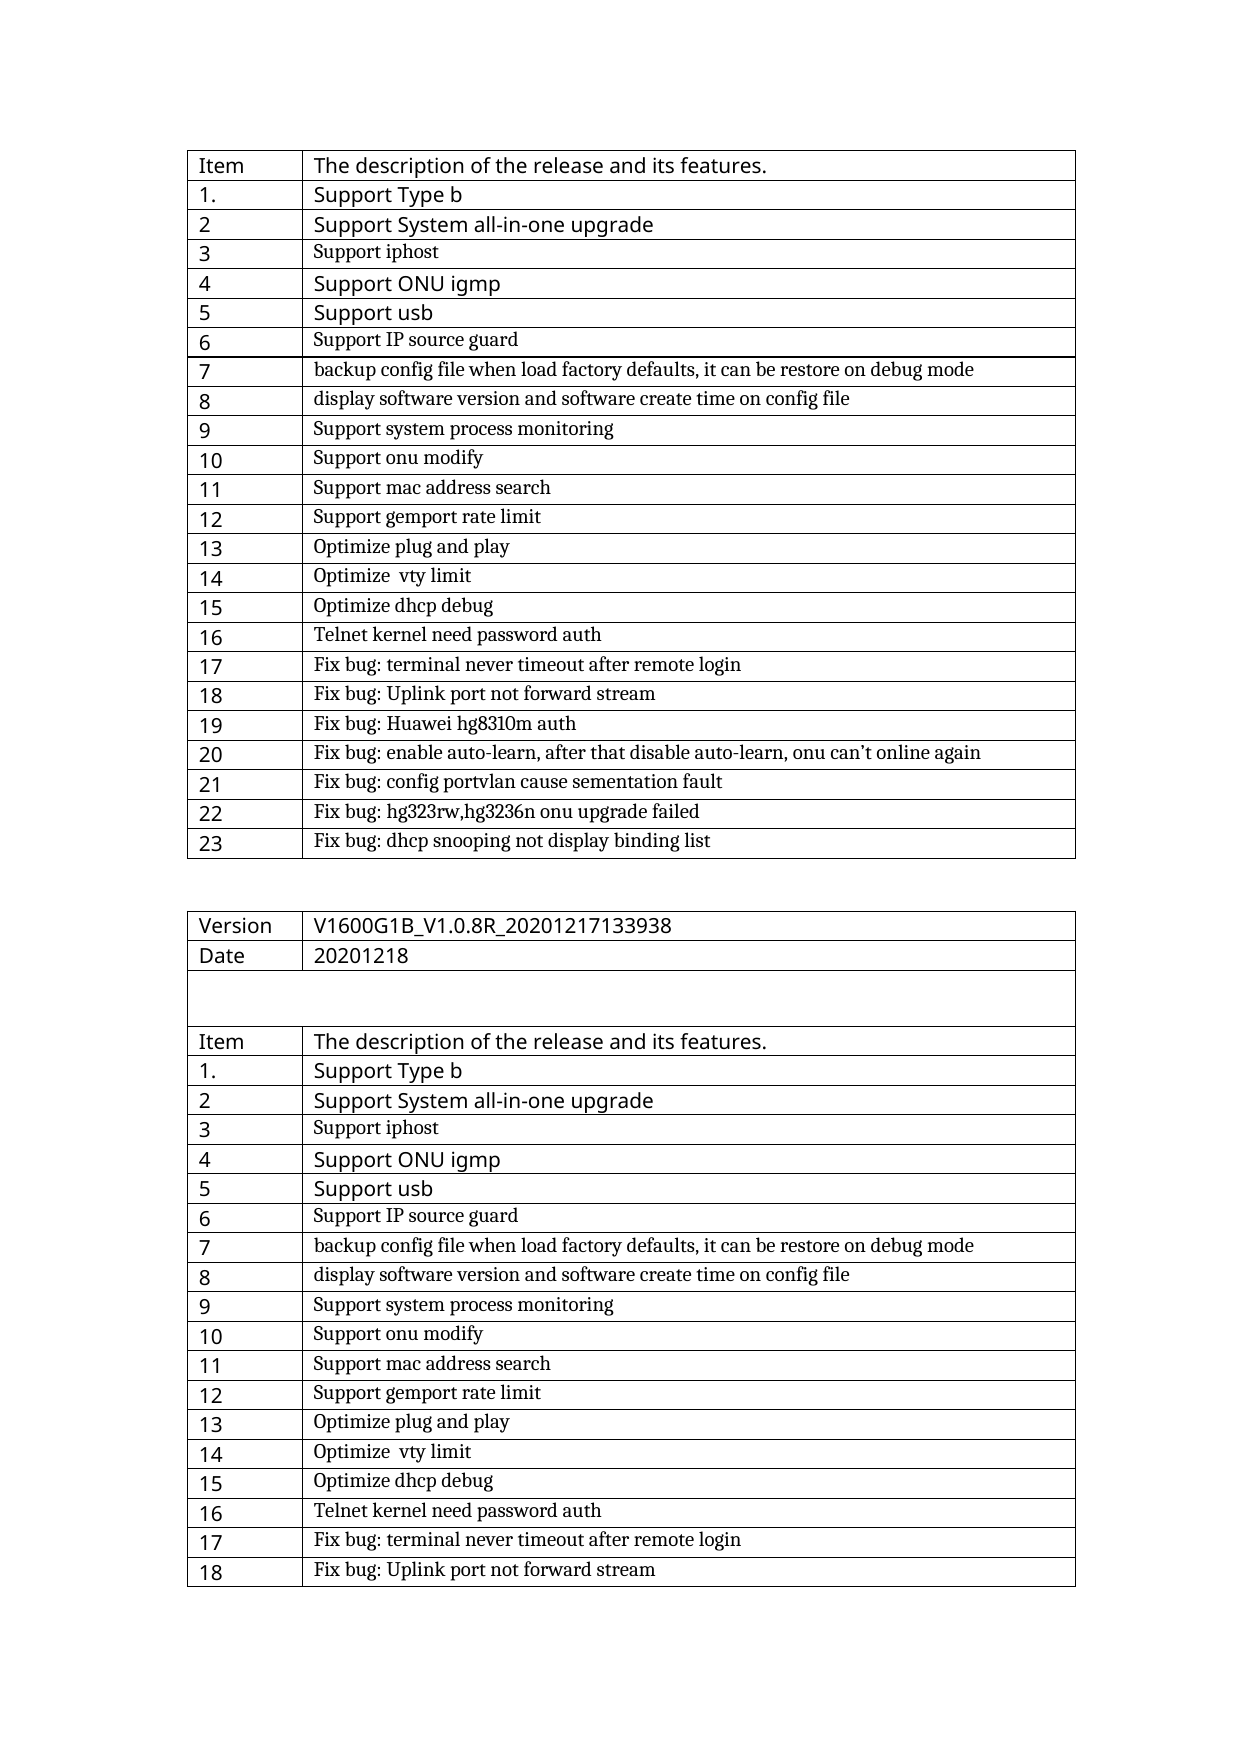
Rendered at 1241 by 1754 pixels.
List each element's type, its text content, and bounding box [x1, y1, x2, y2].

table_cell 4 [188, 1145, 302, 1173]
table_cell 1. [188, 181, 302, 209]
table_cell 6 [188, 1204, 302, 1232]
table_cell Support Type b [303, 181, 1075, 209]
table_cell 5 [188, 1174, 302, 1203]
table_cell Fix bug: Huawei hg8310m auth [303, 711, 1075, 739]
table_cell 22 [188, 800, 302, 828]
table_cell Fix bug: terminal never timeout after remote login [303, 652, 1075, 681]
table_cell Optimize vty limit [303, 564, 1075, 592]
table_cell Support mac address search [303, 475, 1075, 504]
table_cell [188, 971, 1075, 1026]
table_cell 7 [188, 1233, 302, 1262]
table_cell 20201218 [303, 941, 1075, 969]
table_cell 4 [188, 269, 302, 297]
table_cell 8 [188, 1263, 302, 1291]
table_cell 13 [188, 534, 302, 563]
table_cell Fix bug: dhcp snooping not display binding list [303, 829, 1075, 857]
table_cell 13 [188, 1410, 302, 1439]
table_cell backup config file when load factory defaults, it can be restore on debug mode [303, 1233, 1075, 1262]
table_cell Support IP source guard [303, 328, 1075, 356]
table_cell Fix bug: hg323rw,hg3236n onu upgrade failed [303, 800, 1075, 828]
table_cell 11 [188, 1351, 302, 1380]
table_cell Support System all-in-one upgrade [303, 210, 1075, 238]
table_cell 20 [188, 741, 302, 769]
table_cell Item [188, 151, 302, 179]
table_cell Support system process monitoring [303, 1292, 1075, 1321]
table_cell 7 [188, 358, 302, 386]
table_cell Support ONU igmp [303, 269, 1075, 297]
table_cell Date [188, 941, 302, 969]
table_cell Telnet kernel need password auth [303, 623, 1075, 651]
table_cell Optimize vty limit [303, 1440, 1075, 1468]
table_cell Optimize dhcp debug [303, 1469, 1075, 1498]
table_cell Support Type b [303, 1056, 1075, 1085]
table_cell 1. [188, 1056, 302, 1085]
table_cell 17 [188, 1528, 302, 1557]
table_cell 10 [188, 1322, 302, 1350]
table_cell 12 [188, 505, 302, 533]
table_cell Fix bug: config portvlan cause sementation fault [303, 770, 1075, 798]
table_cell 2 [188, 1086, 302, 1114]
table_cell 16 [188, 623, 302, 651]
table_cell 5 [188, 299, 302, 327]
table_cell 9 [188, 1292, 302, 1321]
table_cell Optimize plug and play [303, 1410, 1075, 1439]
table_cell The description of the release and its features. [303, 151, 1075, 179]
table_cell 2 [188, 210, 302, 238]
table_cell 21 [188, 770, 302, 798]
table_cell 17 [188, 652, 302, 681]
table_cell 9 [188, 416, 302, 445]
table_cell Support iphost [303, 240, 1075, 268]
table_cell 18 [188, 1558, 302, 1586]
table_cell Item [188, 1027, 302, 1055]
table_cell Support usb [303, 299, 1075, 327]
table_cell Fix bug: Uplink port not forward stream [303, 682, 1075, 710]
table_cell Support ONU igmp [303, 1145, 1075, 1173]
table_cell display software version and software create time on config file [303, 1263, 1075, 1291]
table_header Version [188, 912, 302, 940]
table_cell Support IP source guard [303, 1204, 1075, 1232]
table_cell 14 [188, 1440, 302, 1468]
table_cell 6 [188, 328, 302, 356]
table_cell 3 [188, 1115, 302, 1144]
table_cell Support System all-in-one upgrade [303, 1086, 1075, 1114]
table_cell backup config file when load factory defaults, it can be restore on debug mode [303, 358, 1075, 386]
table_cell 18 [188, 682, 302, 710]
table_cell Fix bug: enable auto-learn, after that disable auto-learn, onu can’t online again [303, 741, 1075, 769]
table_cell Support usb [303, 1174, 1075, 1203]
table_cell 8 [188, 387, 302, 415]
table_cell Optimize plug and play [303, 534, 1075, 563]
table_cell Support gemport rate limit [303, 1381, 1075, 1409]
table_cell 15 [188, 1469, 302, 1498]
table_cell 14 [188, 564, 302, 592]
table_cell Support iphost [303, 1115, 1075, 1144]
table_cell The description of the release and its features. [303, 1027, 1075, 1055]
table_cell Fix bug: Uplink port not forward stream [303, 1558, 1075, 1586]
table_cell Support onu modify [303, 1322, 1075, 1350]
table_cell display software version and software create time on config file [303, 387, 1075, 415]
table_cell 3 [188, 240, 302, 268]
table_cell 10 [188, 446, 302, 474]
table_cell 19 [188, 711, 302, 739]
table_cell 11 [188, 475, 302, 504]
table_cell 23 [188, 829, 302, 857]
table_cell Support gemport rate limit [303, 505, 1075, 533]
table_cell Support mac address search [303, 1351, 1075, 1380]
table_cell Support onu modify [303, 446, 1075, 474]
table_cell Optimize dhcp debug [303, 593, 1075, 622]
table_cell 16 [188, 1499, 302, 1527]
table_cell 15 [188, 593, 302, 622]
table_header V1600G1B_V1.0.8R_20201217133938 [303, 912, 1075, 940]
table_cell Fix bug: terminal never timeout after remote login [303, 1528, 1075, 1557]
table_cell Telnet kernel need password auth [303, 1499, 1075, 1527]
table_cell 12 [188, 1381, 302, 1409]
table_cell Support system process monitoring [303, 416, 1075, 445]
